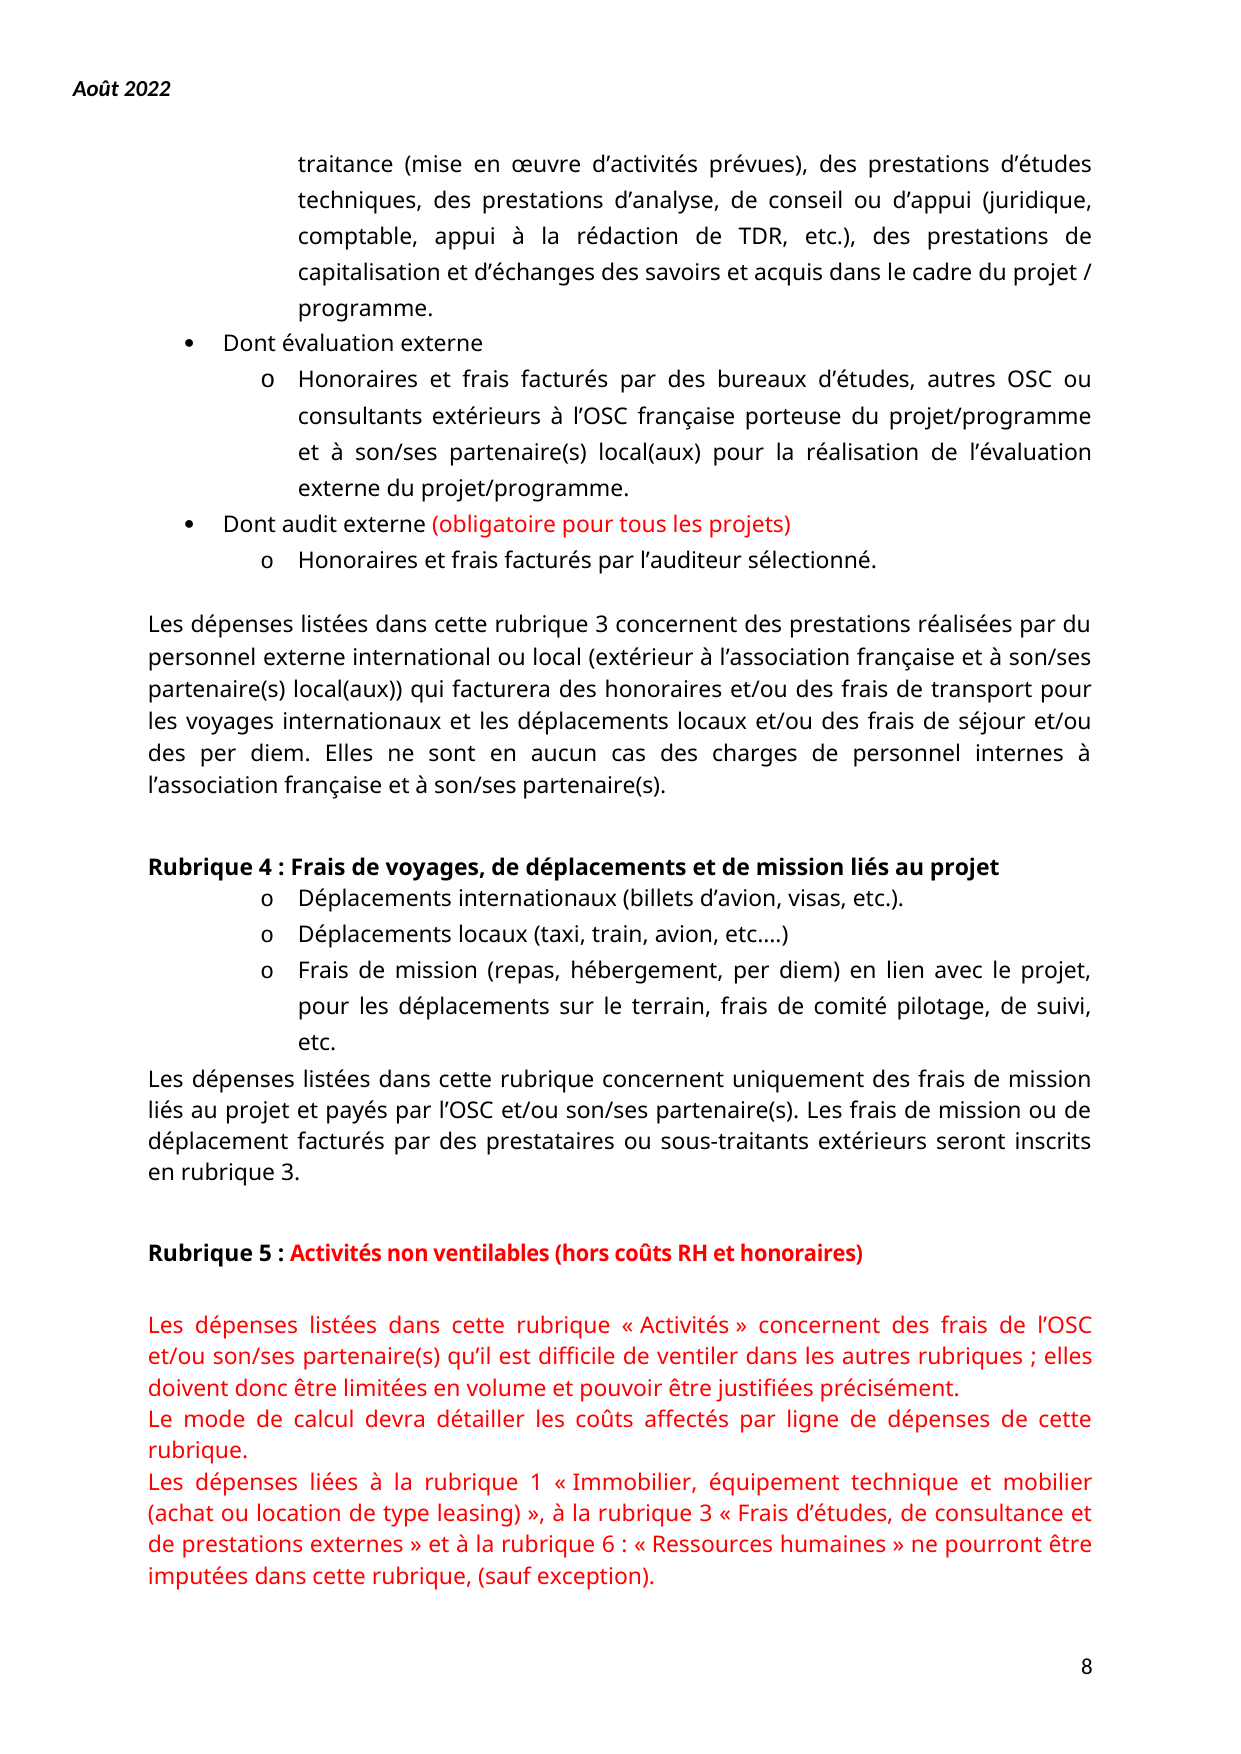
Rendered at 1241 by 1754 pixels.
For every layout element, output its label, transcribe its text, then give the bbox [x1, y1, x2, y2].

text Rubrique 5 : Activités non ventilables (hors coûts RH et honoraires) [148, 1237, 1092, 1268]
list Déplacements internationaux (billets d’avion, visas, etc.). [260, 882, 1092, 913]
text Les dépenses listées dans cette rubrique 3 concernent des prestations réalisées par du personnel externe international ou local (extérieur à l’association française et à son/ses partenaire(s) local(aux)) qui facturera des honoraires et/ou des frais de transport pour les voyages internationaux et les déplacements locaux et/ou des frais de séjour et/ou des per diem. Elles ne sont en aucun cas des charges de personnel internes à l’association française et à son/ses partenaire(s). [148, 608, 1092, 800]
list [260, 148, 1092, 323]
list Dont audit externe (obligatoire pour tous les projets) [185, 508, 1092, 539]
text Les dépenses listées dans cette rubrique « Activités » concernent des frais de l’OSC et/ou son/ses partenaire(s) qu’il est difficile de ventiler dans les autres rubriques ; elles doivent donc être limitées en volume et pouvoir être justifiées précisément. [148, 1309, 1092, 1403]
text Le mode de calcul devra détailler les coûts affectés par ligne de dépenses de cette rubrique. [148, 1403, 1092, 1466]
list Déplacements locaux (taxi, train, avion, etc.…) [260, 918, 1092, 949]
text Les dépenses listées dans cette rubrique concernent uniquement des frais de mission liés au projet et payés par l’OSC et/ou son/ses partenaire(s). Les frais de mission ou de déplacement facturés par des prestataires ou sous-traitants extérieurs seront inscrits en rubrique 3. [148, 1062, 1092, 1187]
text Rubrique 4 : Frais de voyages, de déplacements et de mission liés au projet [148, 851, 1092, 882]
text Les dépenses liées à la rubrique 1 « Immobilier, équipement technique et mobilier (achat ou location de type leasing) », à la rubrique 3 « Frais d’études, de consultance et de prestations externes » et à la rubrique 6 : « Ressources humaines » ne pourront être imputées dans cette rubrique, (sauf exception). [148, 1466, 1092, 1591]
list Dont évaluation externe [185, 327, 1092, 359]
list Honoraires et frais facturés par l’auditeur sélectionné. [260, 544, 1092, 575]
list Honoraires et frais facturés par des bureaux d’études, autres OSC ou consultants extérieurs à l’OSC française porteuse du projet/programme et à son/ses partenaire(s) local(aux) pour la réalisation de l’évaluation externe du projet/programme. [260, 363, 1092, 503]
list Frais de mission (repas, hébergement, per diem) en lien avec le projet, pour les déplacements sur le terrain, frais de comité pilotage, de suivi, etc. [260, 954, 1092, 1057]
